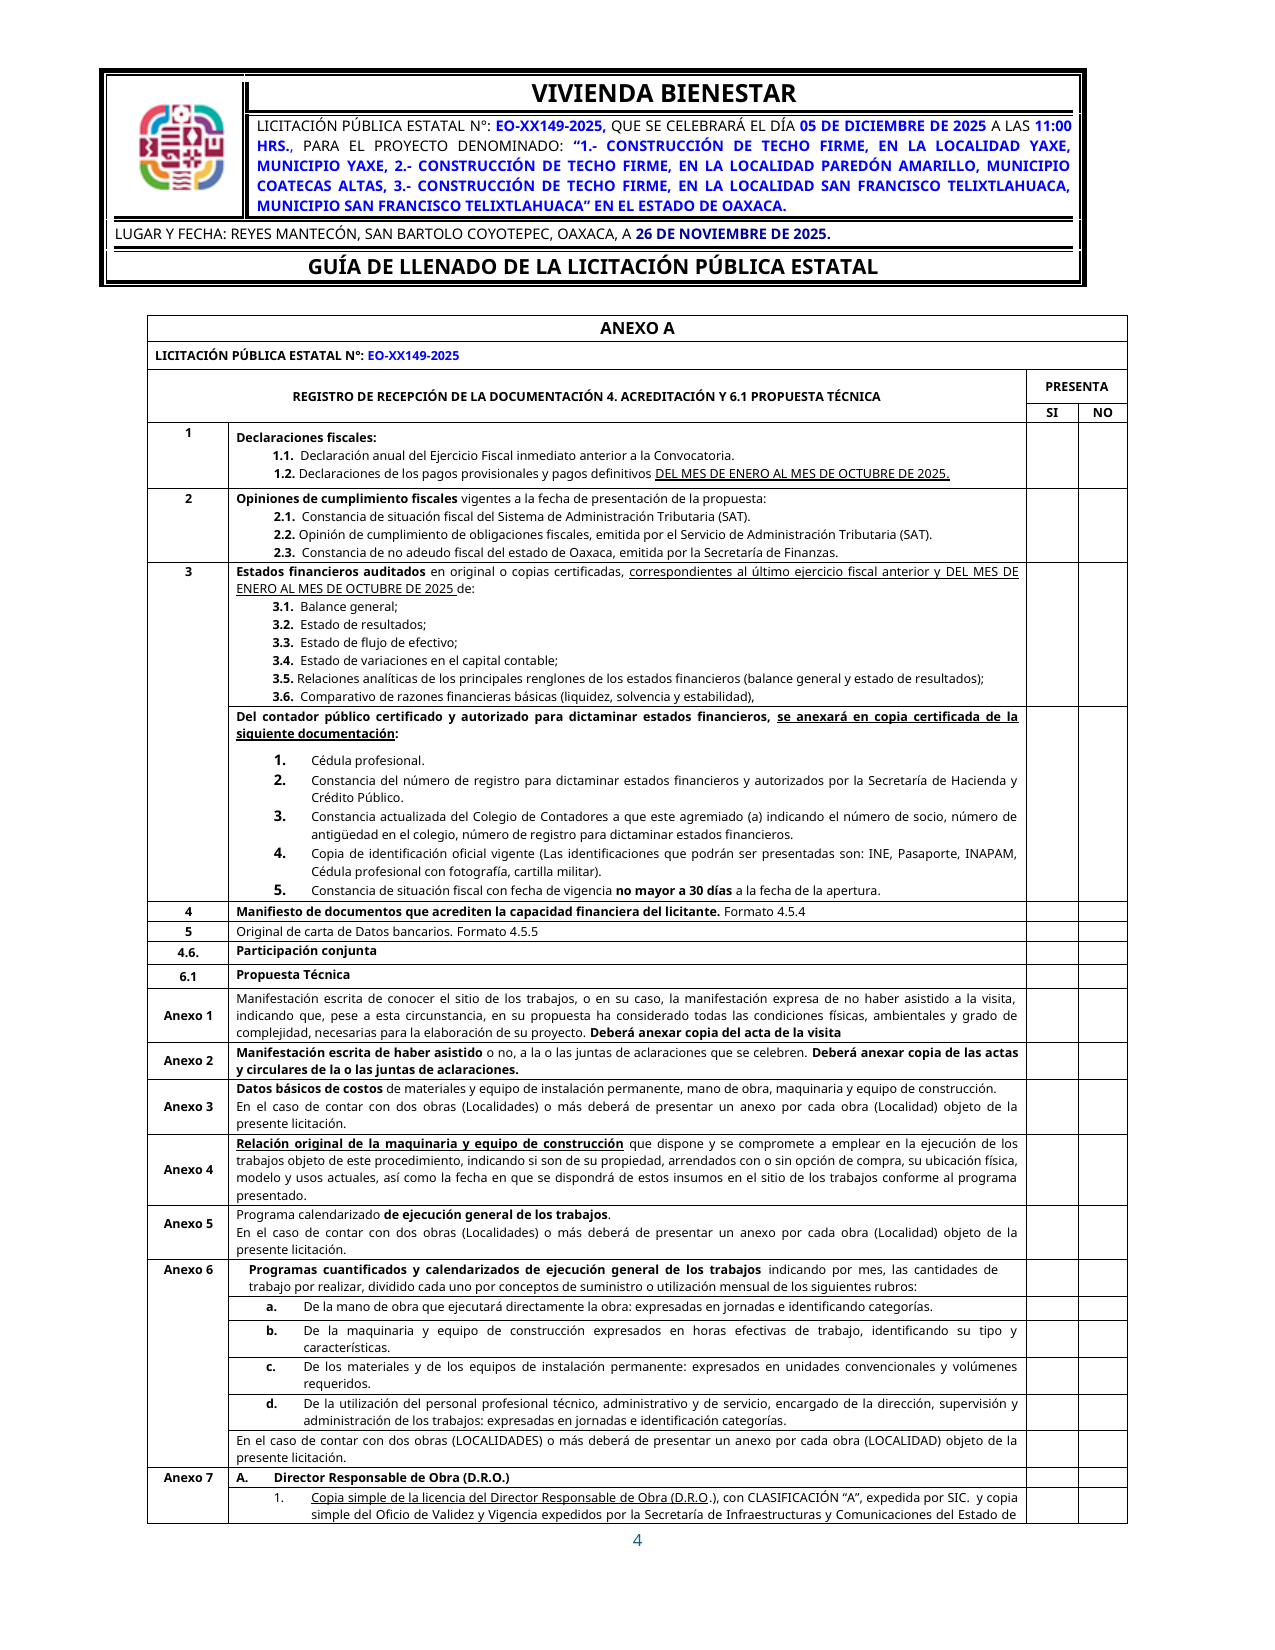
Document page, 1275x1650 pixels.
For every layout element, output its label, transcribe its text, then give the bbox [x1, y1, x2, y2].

table_cell Del contador público certificado y autorizado para dictaminar estados financieros, se anexará en copia certificada de la siguiente documentación: Cédula profesional. Constancia del número de registro para dictaminar estados financieros y autorizados por la Secretaría de Hacienda y Crédito Público. Constancia actualizada del Colegio de Contadores a que este agremiado (a) indicando el número de socio, número de antigüedad en el colegio, número de registro para dictaminar estados financieros. Copia de identificación oficial vigente (Las identificaciones que podrán ser presentadas son: INE, Pasaporte, INAPAM, Cédula profesional con fotografía, cartilla militar). Constancia de situación fiscal con fecha de vigencia no mayor a 30 días a la fecha de la apertura. [229, 707, 1026, 901]
table_cell [1079, 965, 1127, 988]
table_cell [1079, 989, 1127, 1042]
table_cell 4 [148, 902, 228, 921]
table_cell Programa calendarizado de ejecución general de los trabajos. En el caso de contar con dos obras (Localidades) o más deberá de presentar un anexo por cada obra (Localidad) objeto de la presente licitación. [229, 1206, 1026, 1259]
table_cell Opiniones de cumplimiento fiscales vigentes a la fecha de presentación de la propuesta: 2.1. Constancia de situación fiscal del Sistema de Administración Tributaria (SAT). 2.2. Opinión de cumplimiento de obligaciones fiscales, emitida por el Servicio de Administración Tributaria (SAT). 2.3. Constancia de no adeudo fiscal del estado de Oaxaca, emitida por la Secretaría de Finanzas. [229, 489, 1026, 562]
table_cell De la maquinaria y equipo de construcción expresados en horas efectivas de trabajo, identificando su tipo y características. [229, 1321, 1026, 1357]
table_cell Relación original de la maquinaria y equipo de construcción que dispone y se compromete a emplear en la ejecución de los trabajos objeto de este procedimiento, indicando si son de su propiedad, arrendados con o sin opción de compra, su ubicación física, modelo y usos actuales, así como la fecha en que se dispondrá de estos insumos en el sitio de los trabajos conforme al programa presentado. [229, 1135, 1026, 1204]
table_cell Manifiesto de documentos que acrediten la capacidad financiera del licitante. Formato 4.5.4 [229, 902, 1026, 921]
table_cell Participación conjunta [229, 942, 1026, 964]
table_cell Propuesta Técnica [229, 965, 1026, 988]
table_cell [1079, 942, 1127, 964]
table_cell [1079, 423, 1127, 488]
table_cell Declaraciones fiscales: 1.1. Declaración anual del Ejercicio Fiscal inmediato anterior a la Convocatoria. 1.2. Declaraciones de los pagos provisionales y pagos definitivos DEL MES DE ENERO AL MES DE OCTUBRE DE 2025. [229, 423, 1026, 488]
table_cell [1079, 1488, 1127, 1523]
table_cell [1027, 1043, 1078, 1079]
table_cell 1 [148, 423, 228, 488]
table_cell [1079, 1358, 1127, 1393]
table_cell Original de carta de Datos bancarios. Formato 4.5.5 [229, 922, 1026, 941]
table_cell PRESENTA [1027, 370, 1127, 402]
table_cell En el caso de contar con dos obras (LOCALIDADES) o más deberá de presentar un anexo por cada obra (LOCALIDAD) objeto de la presente licitación. [229, 1431, 1026, 1467]
table_cell [1027, 1321, 1078, 1357]
table_cell [1079, 1206, 1127, 1259]
table_cell [1027, 563, 1078, 706]
table_cell Anexo 7 [148, 1468, 228, 1523]
table_cell Datos básicos de costos de materiales y equipo de instalación permanente, mano de obra, maquinaria y equipo de construcción. En el caso de contar con dos obras (Localidades) o más deberá de presentar un anexo por cada obra (Localidad) objeto de la presente licitación. [229, 1080, 1026, 1133]
table_cell [1027, 489, 1078, 562]
table_cell [1027, 423, 1078, 488]
table_cell [1079, 1043, 1127, 1079]
table_cell [1079, 1321, 1127, 1357]
table_cell SI [1027, 404, 1078, 422]
table_cell [1079, 489, 1127, 562]
table_cell [1079, 1080, 1127, 1133]
table_cell Anexo 5 [148, 1206, 228, 1259]
table_cell [1079, 563, 1127, 706]
table_cell LICITACIÓN PÚBLICA ESTATAL N°: EO-XX149-2025 [148, 342, 1127, 369]
table_cell Anexo 3 [148, 1080, 228, 1133]
table_cell [1027, 1358, 1078, 1393]
table_header ANEXO A [148, 316, 1127, 341]
table_cell Estados financieros auditados en original o copias certificadas, correspondientes al último ejercicio fiscal anterior y DEL MES DE ENERO AL MES DE OCTUBRE DE 2025 de: 3.1. Balance general; 3.2. Estado de resultados; 3.3. Estado de flujo de efectivo; 3.4. Estado de variaciones en el capital contable; 3.5. Relaciones analíticas de los principales renglones de los estados financieros (balance general y estado de resultados); 3.6. Comparativo de razones financieras básicas (liquidez, solvencia y estabilidad), [229, 563, 1026, 706]
table_cell Anexo 2 [148, 1043, 228, 1079]
table_cell [1027, 902, 1078, 921]
table_cell [1027, 1431, 1078, 1467]
table_cell 2 [148, 489, 228, 562]
table_cell [1027, 922, 1078, 941]
table_cell [1027, 1468, 1078, 1487]
table_cell [1027, 989, 1078, 1042]
table_cell [1079, 1297, 1127, 1320]
table_cell [1027, 707, 1078, 901]
table_cell 3 [148, 563, 228, 901]
table_cell [1027, 1488, 1078, 1523]
table_cell REGISTRO DE RECEPCIÓN DE LA DOCUMENTACIÓN 4. ACREDITACIÓN Y 6.1 PROPUESTA TÉCNICA [148, 370, 1026, 422]
picture [128, 97, 235, 196]
table_cell De la mano de obra que ejecutará directamente la obra: expresadas en jornadas e identificando categorías. [229, 1297, 1026, 1320]
table_cell Anexo 1 [148, 989, 228, 1042]
table_cell [1027, 942, 1078, 964]
table_cell Director Responsable de Obra (D.R.O.) [229, 1468, 1026, 1487]
table_cell [1079, 1260, 1127, 1296]
table_cell Manifestación escrita de haber asistido o no, a la o las juntas de aclaraciones que se celebren. Deberá anexar copia de las actas y circulares de la o las juntas de aclaraciones. [229, 1043, 1026, 1079]
table_cell [1079, 1395, 1127, 1430]
table_cell [1027, 1297, 1078, 1320]
table_cell Anexo 6 [148, 1260, 228, 1467]
table_cell NO [1079, 404, 1127, 422]
table_cell Programas cuantificados y calendarizados de ejecución general de los trabajos indicando por mes, las cantidades de trabajo por realizar, dividido cada uno por conceptos de suministro o utilización mensual de los siguientes rubros: [229, 1260, 1026, 1296]
table_cell [1079, 1468, 1127, 1487]
table_cell De la utilización del personal profesional técnico, administrativo y de servicio, encargado de la dirección, supervisión y administración de los trabajos: expresadas en jornadas e identificación categorías. [229, 1395, 1026, 1430]
table_cell 6.1 [148, 965, 228, 988]
table_cell [1027, 1260, 1078, 1296]
table_cell 5 [148, 922, 228, 941]
table_cell [1079, 707, 1127, 901]
table_cell Anexo 4 [148, 1135, 228, 1204]
table_cell [1027, 1080, 1078, 1133]
table_cell [1027, 1206, 1078, 1259]
table_cell [1079, 922, 1127, 941]
table_cell [1027, 1395, 1078, 1430]
table_cell De los materiales y de los equipos de instalación permanente: expresados en unidades convencionales y volúmenes requeridos. [229, 1358, 1026, 1393]
table_cell [1079, 1135, 1127, 1204]
table_cell Manifestación escrita de conocer el sitio de los trabajos, o en su caso, la manifestación expresa de no haber asistido a la visita, indicando que, pese a esta circunstancia, en su propuesta ha considerado todas las condiciones físicas, ambientales y grado de complejidad, necesarias para la elaboración de su proyecto. Deberá anexar copia del acta de la visita [229, 989, 1026, 1042]
table_cell 4.6. [148, 942, 228, 964]
table_cell [1079, 1431, 1127, 1467]
table_cell [1079, 902, 1127, 921]
table_cell [1027, 1135, 1078, 1204]
table_cell [1027, 965, 1078, 988]
